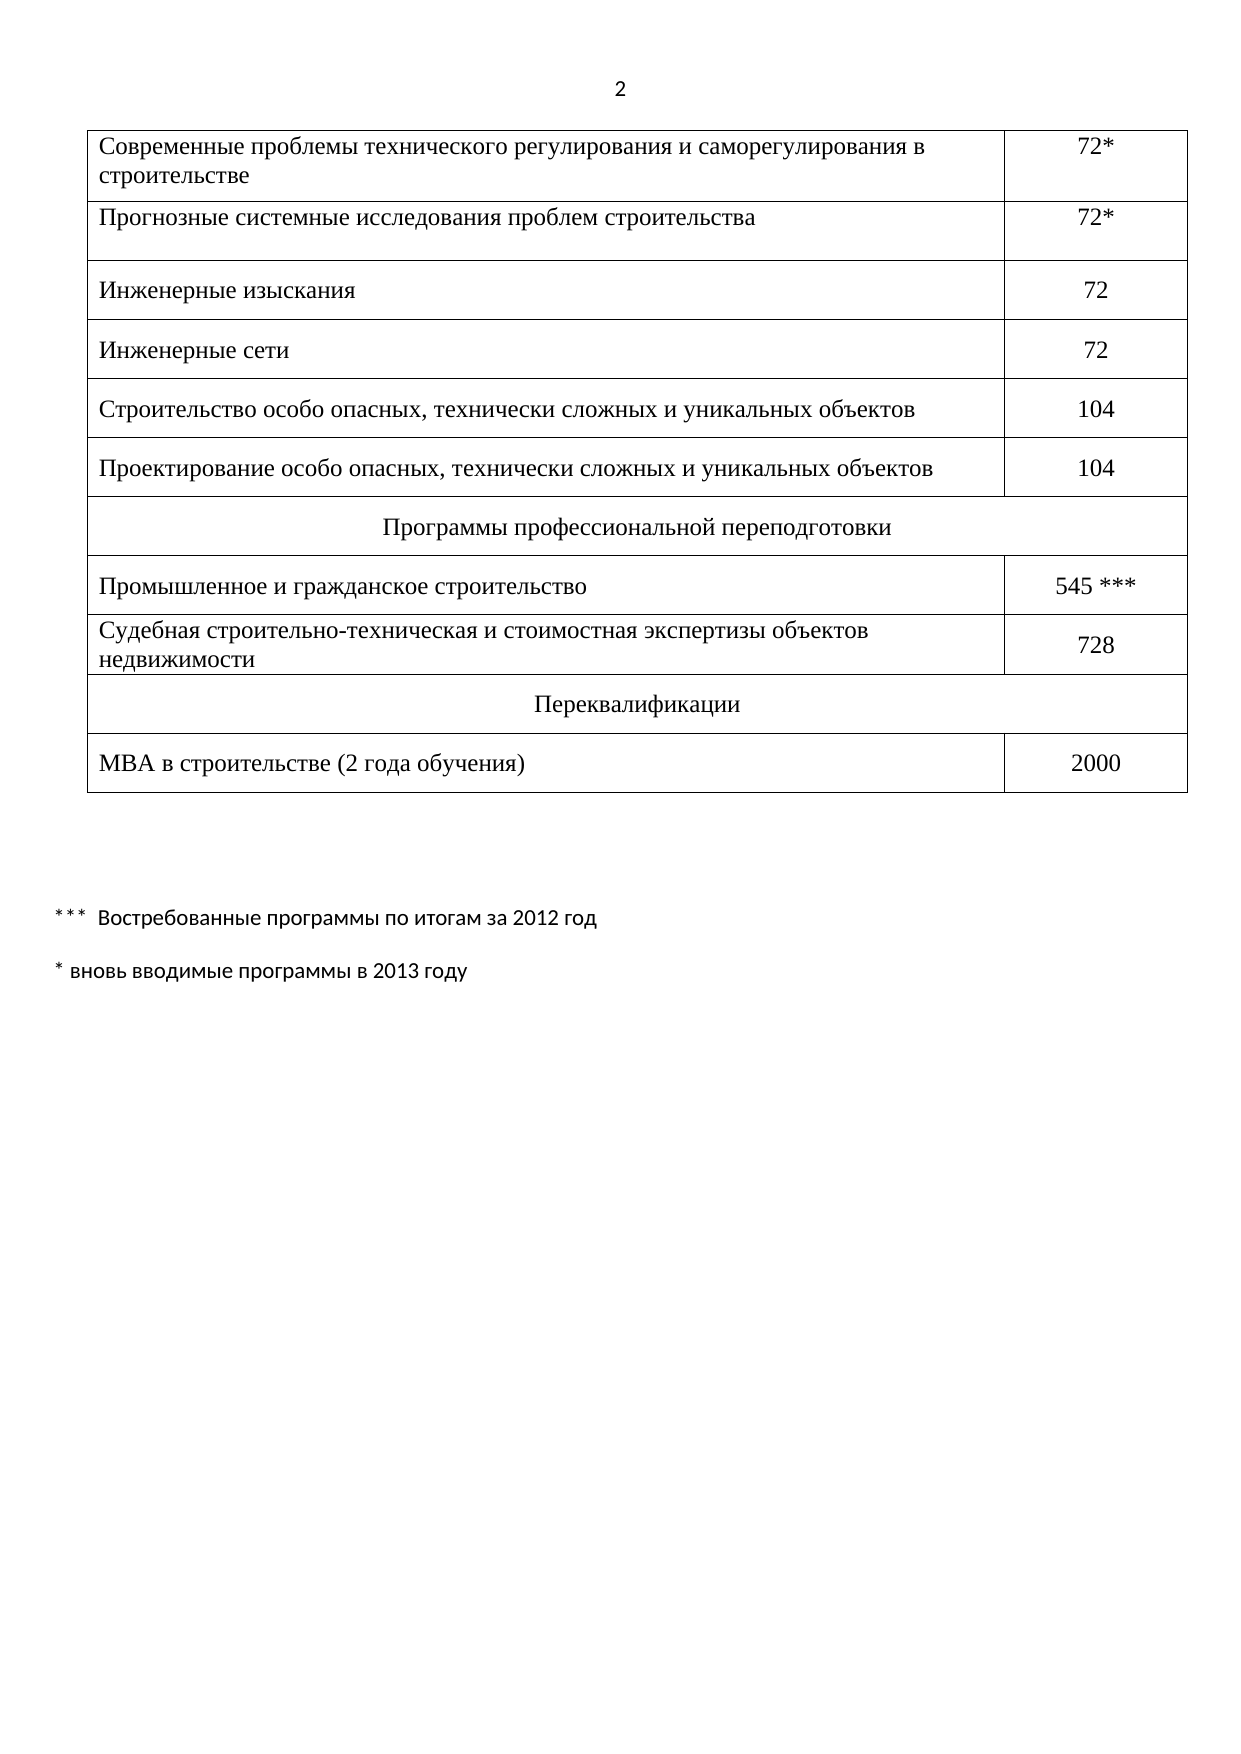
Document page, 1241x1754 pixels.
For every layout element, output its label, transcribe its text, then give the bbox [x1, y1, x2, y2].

table_cell 104 [1005, 438, 1187, 496]
table_cell 104 [1005, 379, 1187, 437]
table_cell Прогнозные системные исследования проблем строительства [88, 202, 1004, 260]
table_cell 72* [1005, 202, 1187, 260]
table_cell Современные проблемы технического регулирования и саморегулирования в строительстве [88, 131, 1004, 201]
table_cell 72 [1005, 261, 1187, 319]
table_cell Строительство особо опасных, технически сложных и уникальных объектов [88, 379, 1004, 437]
table_cell Инженерные сети [88, 320, 1004, 378]
table_cell Проектирование особо опасных, технически сложных и уникальных объектов [88, 438, 1004, 496]
table_cell Судебная строительно-техническая и стоимостная экспертизы объектов недвижимости [88, 615, 1004, 673]
text *** Востребованные программы по итогам за 2012 год [53, 903, 1187, 931]
table_cell МВА в строительстве (2 года обучения) [88, 734, 1004, 792]
table_cell 728 [1005, 615, 1187, 673]
text * вновь вводимые программы в 2013 году [53, 956, 1187, 984]
table_cell Переквалификации [88, 675, 1187, 732]
table_cell 72* [1005, 131, 1187, 201]
table_cell 2000 [1005, 734, 1187, 792]
table_cell 72 [1005, 320, 1187, 378]
table_cell 545 *** [1005, 556, 1187, 614]
table_cell Инженерные изыскания [88, 261, 1004, 319]
table_cell Промышленное и гражданское строительство [88, 556, 1004, 614]
table_cell Программы профессиональной переподготовки [88, 497, 1187, 555]
